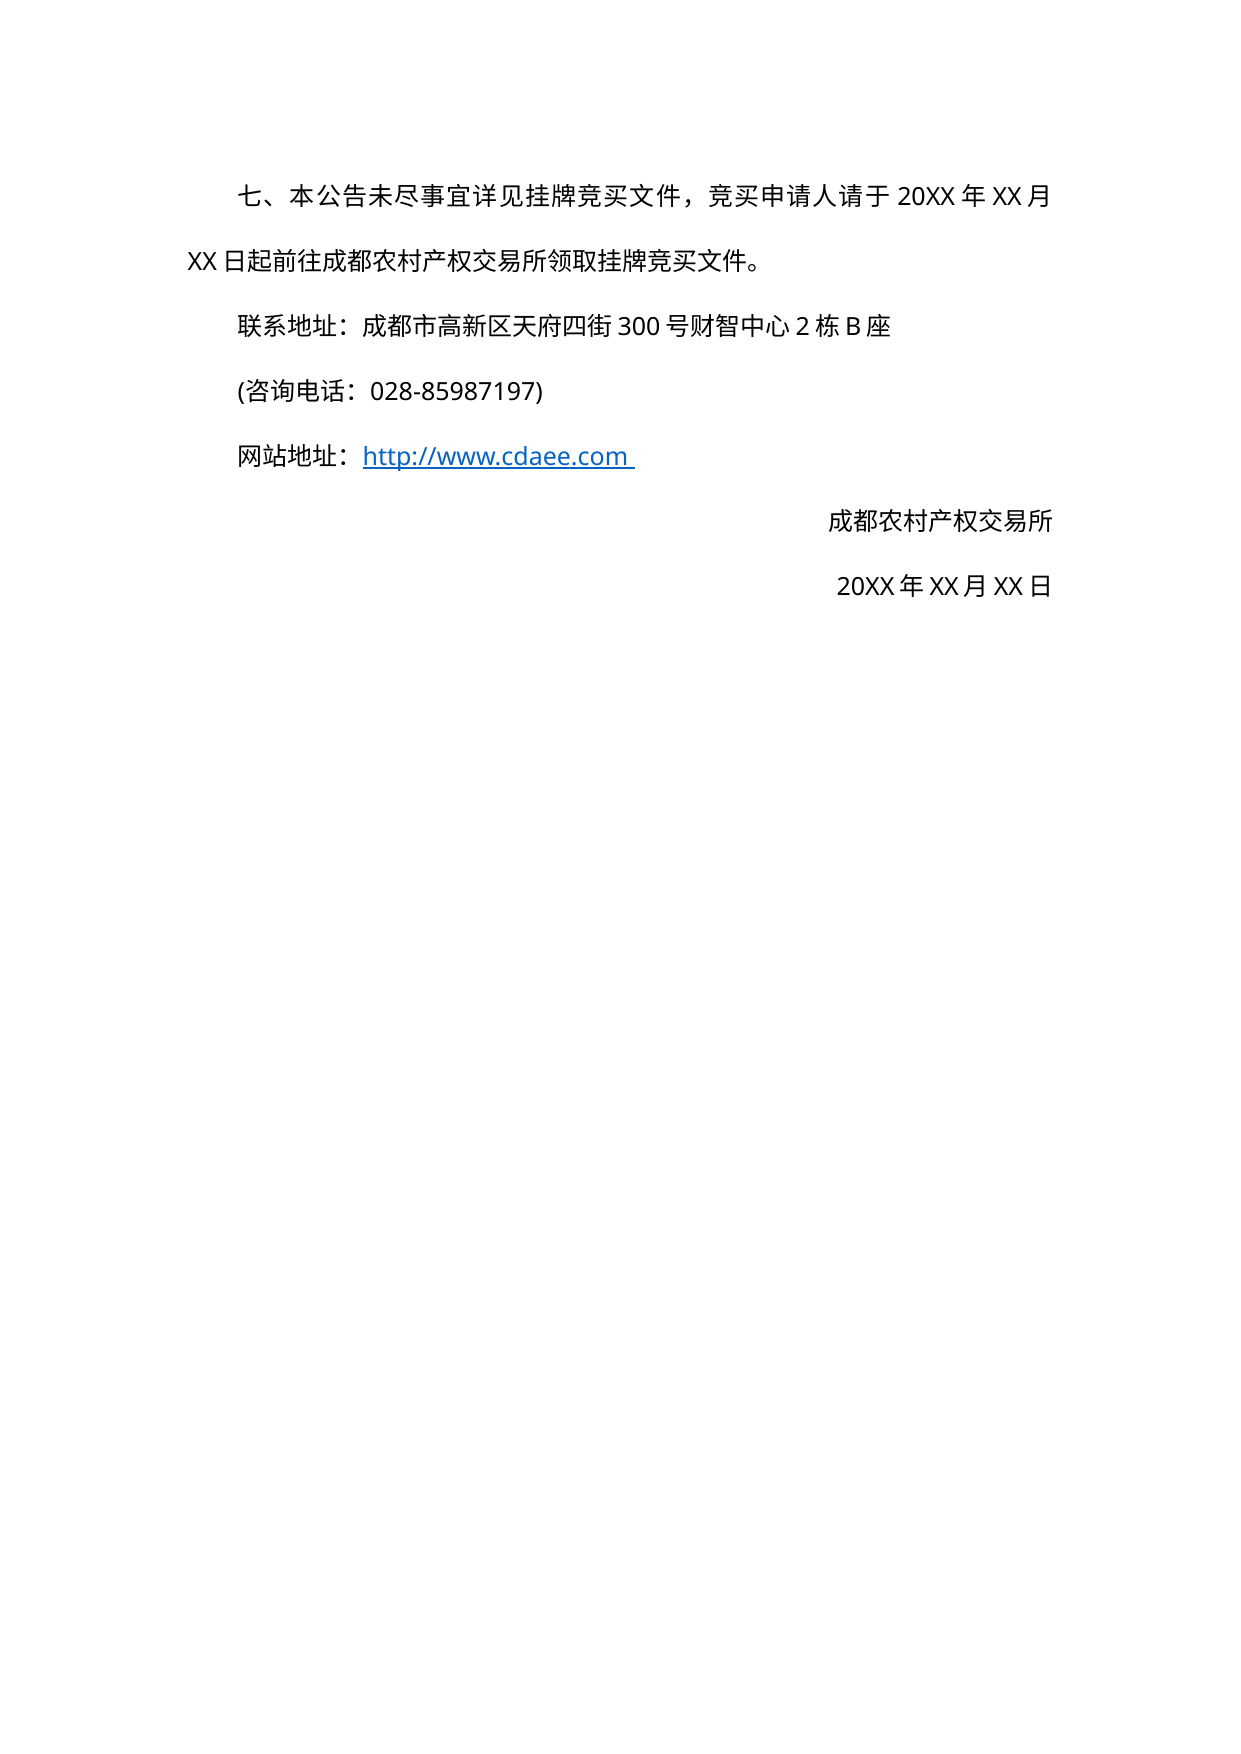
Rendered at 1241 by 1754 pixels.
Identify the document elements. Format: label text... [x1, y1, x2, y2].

text 成都农村产权交易所 [187, 487, 1053, 552]
text 七、本公告未尽事宜详见挂牌竞买文件，竞买申请人请于20XX年XX月XX日起前往成都农村产权交易所领取挂牌竞买文件。 [187, 162, 1053, 292]
text 网站地址：http://www.cdaee.com [187, 422, 1053, 487]
text 联系地址：成都市高新区天府四街300号财智中心2栋B座 [187, 292, 1053, 357]
text (咨询电话：028-85987197) [187, 357, 1053, 422]
text 20XX年XX月XX日 [187, 552, 1053, 617]
